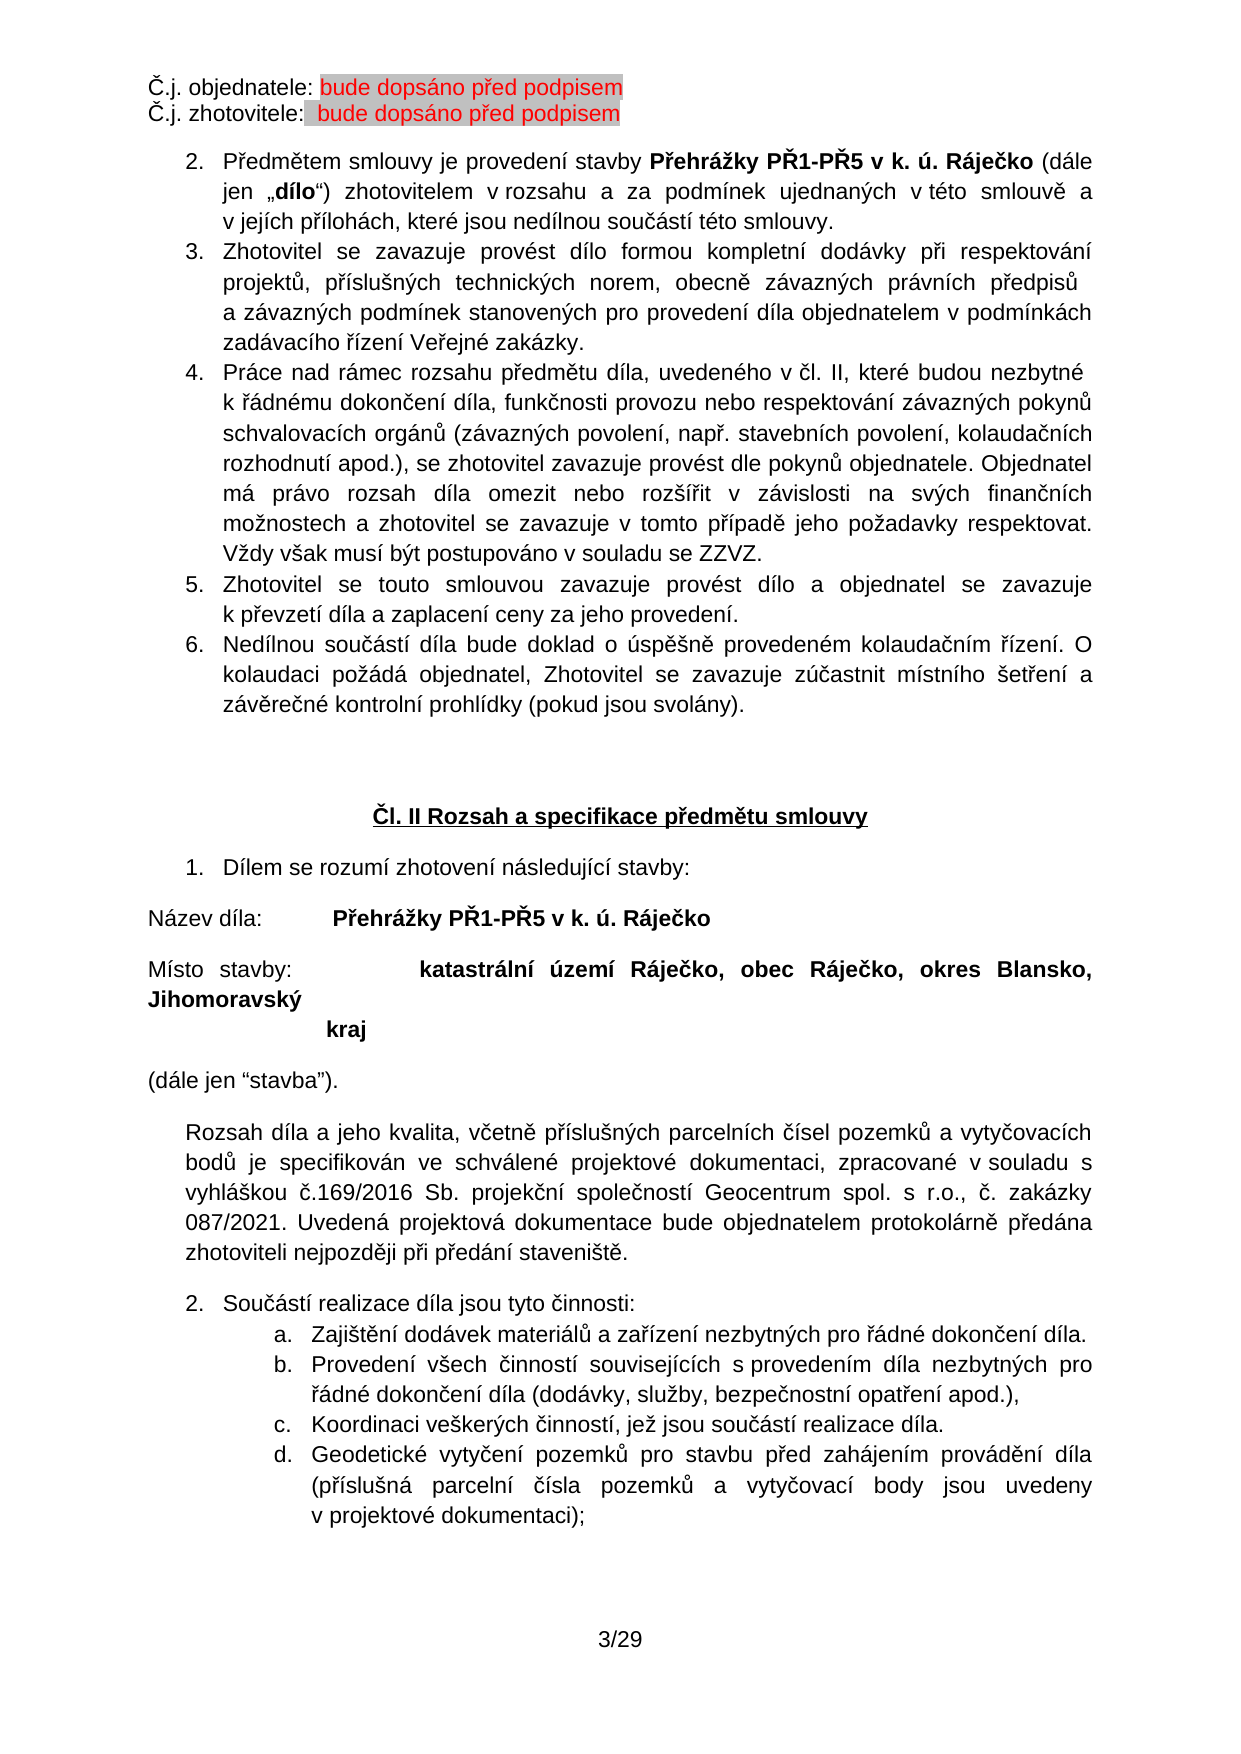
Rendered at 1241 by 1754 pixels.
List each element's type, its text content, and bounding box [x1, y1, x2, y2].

text Rozsah díla a jeho kvalita, včetně příslušných parcelních čísel pozemků a vytyčovacích bodů je specifikován ve schválené projektové dokumentaci, zpracované v souladu s vyhláškou č.169/2016 Sb. projekční společností Geocentrum spol. s r.o., č. zakázky 087/2021. Uvedená projektová dokumentace bude objednatelem protokolárně předána zhotoviteli nejpozději při předání staveniště. [185, 1118, 1093, 1266]
text (dále jen “stavba”). [148, 1067, 1093, 1094]
list Práce nad rámec rozsahu předmětu díla, uvedeného v čl. II, které budou nezbytné k řádnému dokončení díla, funkčnosti provozu nebo respektování závazných pokynů schvalovacích orgánů (závazných povolení, např. stavebních povolení, kolaudačních rozhodnutí apod.), se zhotovitel zavazuje provést dle pokynů objednatele. Objednatel má právo rozsah díla omezit nebo rozšířit v závislosti na svých finančních možnostech a zhotovitel se zavazuje v tomto případě jeho požadavky respektovat. Vždy však musí být postupováno v souladu se ZZVZ. [185, 359, 1093, 567]
text Místo stavby: katastrální území Ráječko, obec Ráječko, okres Blansko, Jihomoravský kraj [148, 956, 1093, 1043]
list Geodetické vytyčení pozemků pro stavbu před zahájením provádění díla (příslušná parcelní čísla pozemků a vytyčovací body jsou uvedeny v projektové dokumentaci); [274, 1441, 1093, 1528]
list Součástí realizace díla jsou tyto činnosti: [185, 1290, 1093, 1317]
list Zajištění dodávek materiálů a zařízení nezbytných pro řádné dokončení díla. [274, 1321, 1093, 1347]
list Koordinaci veškerých činností, jež jsou součástí realizace díla. [274, 1411, 1093, 1437]
text Čl. II Rozsah a specifikace předmětu smlouvy [148, 803, 1093, 829]
list Nedílnou součástí díla bude doklad o úspěšně provedeném kolaudačním řízení. O kolaudaci požádá objednatel, Zhotovitel se zavazuje zúčastnit místního šetření a závěrečné kontrolní prohlídky (pokud jsou svolány). [185, 631, 1093, 718]
list Zhotovitel se touto smlouvou zavazuje provést dílo a objednatel se zavazuje k převzetí díla a zaplacení ceny za jeho provedení. [185, 571, 1093, 627]
list Předmětem smlouvy je provedení stavby Přehrážky PŘ1-PŘ5 v k. ú. Ráječko (dále jen „dílo“) zhotovitelem v rozsahu a za podmínek ujednaných v této smlouvě a v jejích přílohách, které jsou nedílnou součástí této smlouvy. [185, 148, 1093, 234]
text Název díla: Přehrážky PŘ1-PŘ5 v k. ú. Ráječko [148, 905, 1093, 931]
list Dílem se rozumí zhotovení následující stavby: [185, 854, 1093, 880]
list Provedení všech činností souvisejících s provedením díla nezbytných pro řádné dokončení díla (dodávky, služby, bezpečnostní opatření apod.), [274, 1351, 1093, 1407]
list Zhotovitel se zavazuje provést dílo formou kompletní dodávky při respektování projektů, příslušných technických norem, obecně závazných právních předpisů a závazných podmínek stanovených pro provedení díla objednatelem v podmínkách zadávacího řízení Veřejné zakázky. [185, 238, 1093, 355]
